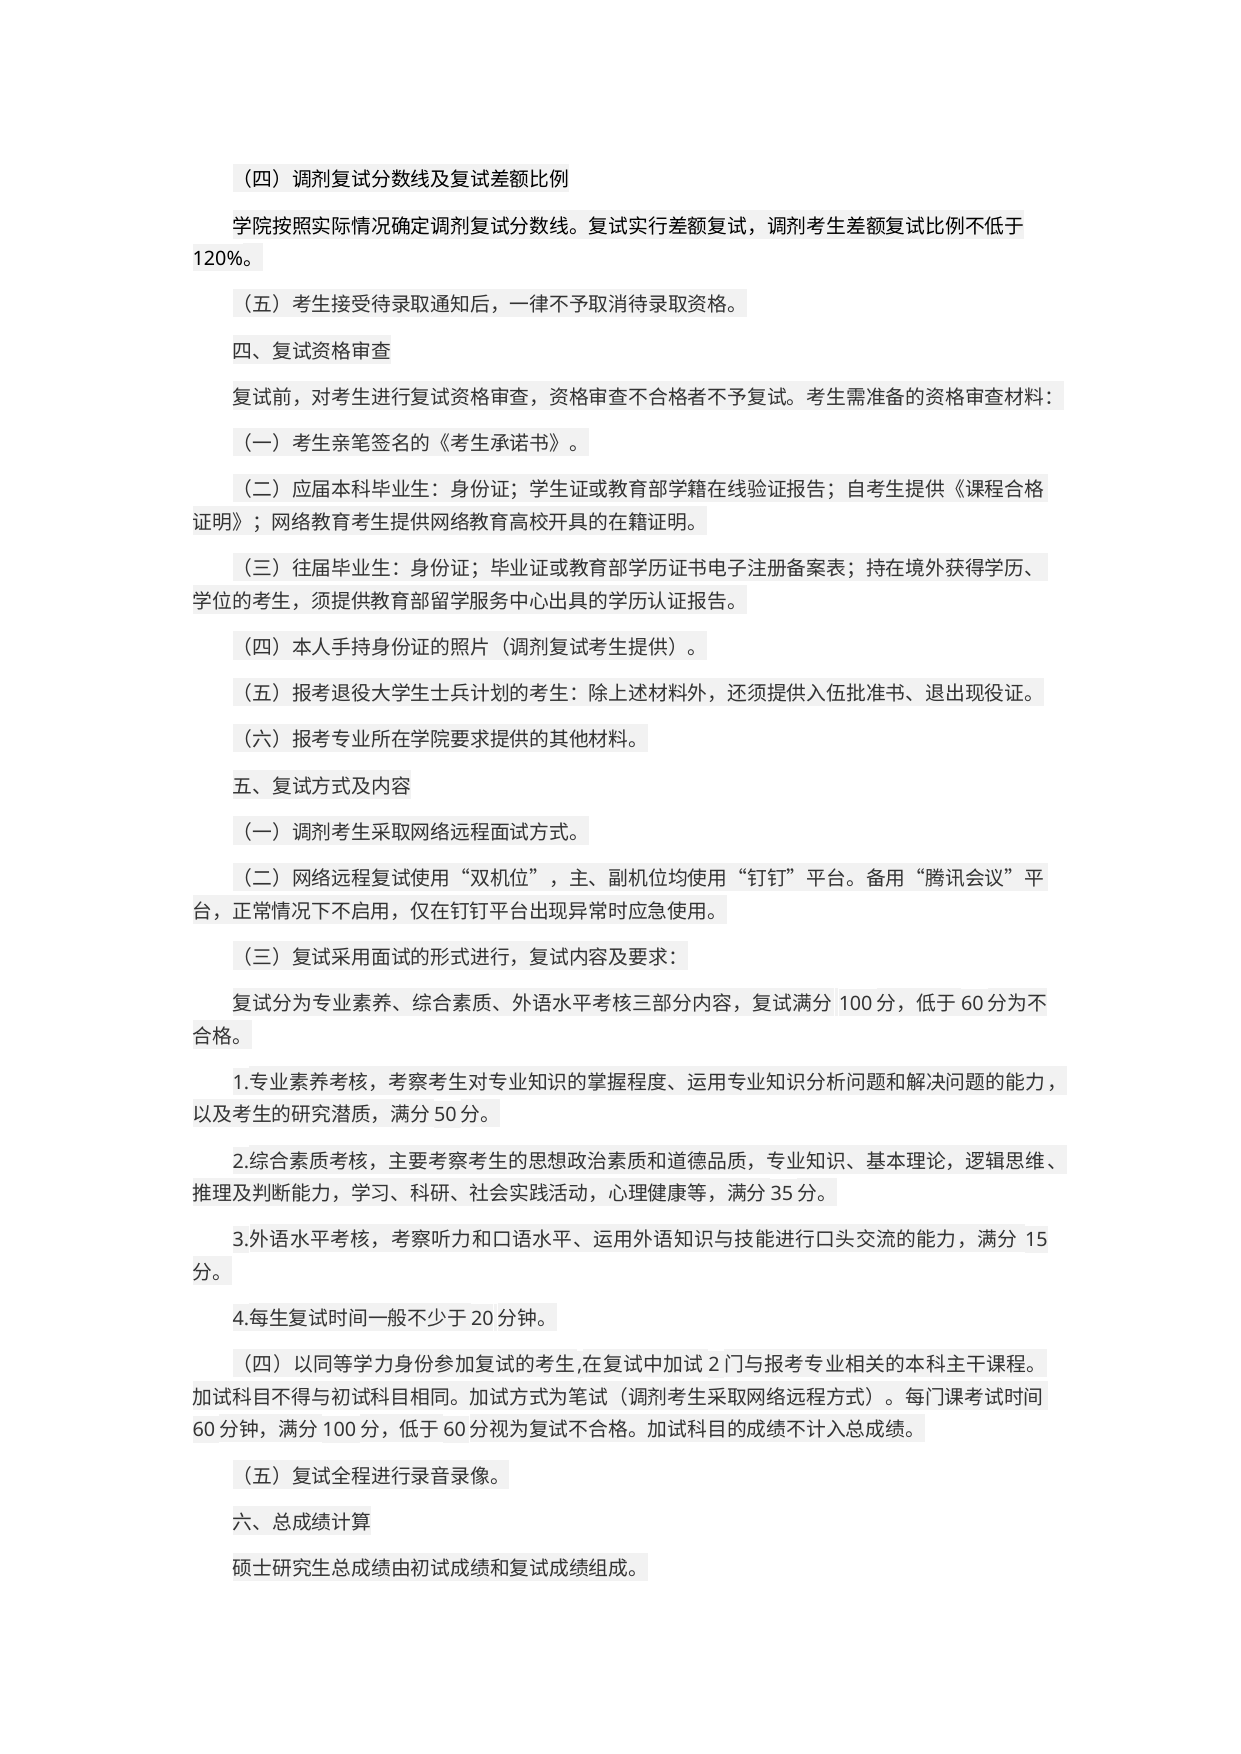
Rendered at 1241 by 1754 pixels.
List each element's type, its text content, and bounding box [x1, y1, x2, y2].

text （四）调剂复试分数线及复试差额比例 [192, 162, 1048, 194]
text 复试分为专业素养、综合素质、外语水平考核三部分内容，复试满分100分，低于60分为不合格。 [192, 986, 1048, 1051]
text 复试前，对考生进行复试资格审查，资格审查不合格者不予复试。考生需准备的资格审查材料： [192, 379, 1048, 412]
text （五）报考退役大学生士兵计划的考生：除上述材料外，还须提供入伍批准书、退出现役证。 [192, 676, 1048, 708]
text （二）网络远程复试使用“双机位”，主、副机位均使用“钉钉”平台。备用“腾讯会议”平台，正常情况下不启用，仅在钉钉平台出现异常时应急使用。 [192, 861, 1048, 926]
text 1.专业素养考核，考察考生对专业知识的掌握程度、运用专业知识分析问题和解决问题的能力，以及考生的研究潜质，满分50分。 [192, 1064, 1048, 1129]
text 3.外语水平考核，考察听力和口语水平、运用外语知识与技能进行口头交流的能力，满分15分。 [192, 1222, 1048, 1287]
text （五）考生接受待录取通知后，一律不予取消待录取资格。 [192, 287, 1048, 319]
text 六、总成绩计算 [192, 1504, 1048, 1537]
text （二）应届本科毕业生：身份证；学生证或教育部学籍在线验证报告；自考生提供《课程合格证明》；网络教育考生提供网络教育高校开具的在籍证明。 [192, 472, 1048, 537]
text （三）往届毕业生：身份证；毕业证或教育部学历证书电子注册备案表；持在境外获得学历、学位的考生，须提供教育部留学服务中心出具的学历认证报告。 [192, 551, 1048, 616]
text （三）复试采用面试的形式进行，复试内容及要求： [192, 939, 1048, 972]
text 学院按照实际情况确定调剂复试分数线。复试实行差额复试，调剂考生差额复试比例不低于120%。 [192, 208, 1048, 273]
text 四、复试资格审查 [192, 333, 1048, 366]
text 硕士研究生总成绩由初试成绩和复试成绩组成。 [192, 1551, 1048, 1583]
text （一）调剂考生采取网络远程面试方式。 [192, 814, 1048, 847]
text 五、复试方式及内容 [192, 768, 1048, 801]
text （四）本人手持身份证的照片（调剂复试考生提供）。 [192, 629, 1048, 662]
text （一）考生亲笔签名的《考生承诺书》。 [192, 426, 1048, 458]
text 4.每生复试时间一般不少于20分钟。 [192, 1301, 1048, 1333]
text （五）复试全程进行录音录像。 [192, 1458, 1048, 1491]
text 2.综合素质考核，主要考察考生的思想政治素质和道德品质，专业知识、基本理论，逻辑思维、推理及判断能力，学习、科研、社会实践活动，心理健康等，满分35分。 [192, 1143, 1048, 1208]
text （四）以同等学力身份参加复试的考生,在复试中加试2门与报考专业相关的本科主干课程。加试科目不得与初试科目相同。加试方式为笔试（调剂考生采取网络远程方式）。每门课考试时间60分钟，满分100分，低于60分视为复试不合格。加试科目的成绩不计入总成绩。 [192, 1347, 1048, 1444]
text （六）报考专业所在学院要求提供的其他材料。 [192, 722, 1048, 754]
